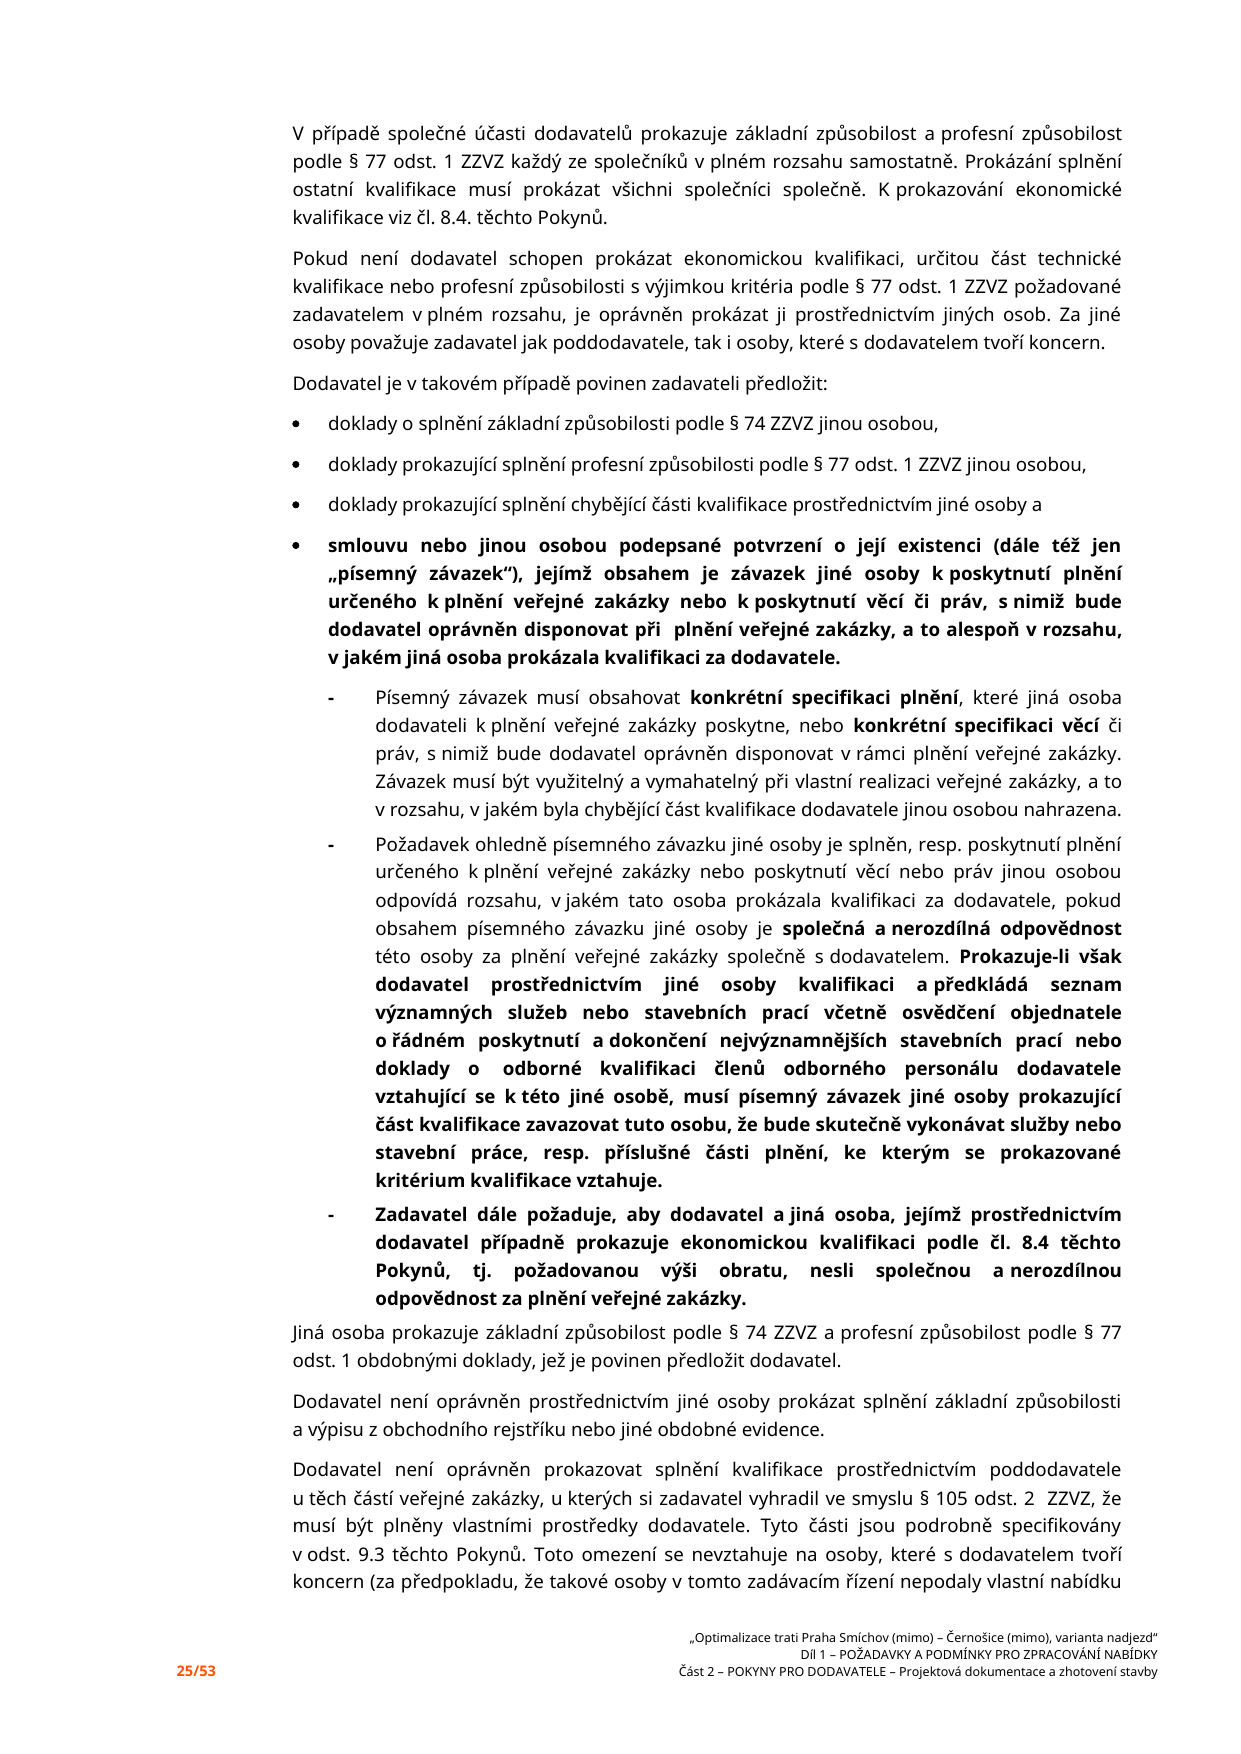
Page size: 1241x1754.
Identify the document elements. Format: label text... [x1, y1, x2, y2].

text Jiná osoba prokazuje základní způsobilost podle § 74 ZZVZ a profesní způsobilost podle § 77 odst. 1 obdobnými doklady, jež je povinen předložit dodavatel. [292, 1320, 1122, 1373]
text V případě společné účasti dodavatelů prokazuje základní způsobilost a profesní způsobilost podle § 77 odst. 1 ZZVZ každý ze společníků v plném rozsahu samostatně. Prokázání splnění ostatní kvalifikace musí prokázat všichni společníci společně. K prokazování ekonomické kvalifikace viz čl. 8.4. těchto Pokynů. [292, 121, 1122, 230]
text doklady prokazující splnění chybějící části kvalifikace prostřednictvím jiné osoby a [292, 491, 1122, 517]
text Pokud není dodavatel schopen prokázat ekonomickou kvalifikaci, určitou část technické kvalifikace nebo profesní způsobilosti s výjimkou kritéria podle § 77 odst. 1 ZZVZ požadované zadavatelem v plném rozsahu, je oprávněn prokázat ji prostřednictvím jiných osob. Za jiné osoby považuje zadavatel jak poddodavatele, tak i osoby, které s dodavatelem tvoří koncern. [292, 245, 1122, 355]
text Písemný závazek musí obsahovat konkrétní specifikaci plnění, které jiná osoba dodavateli k plnění veřejné zakázky poskytne, nebo konkrétní specifikaci věcí či práv, s nimiž bude dodavatel oprávněn disponovat v rámci plnění veřejné zakázky. Závazek musí být využitelný a vymahatelný při vlastní realizaci veřejné zakázky, a to v rozsahu, v jakém byla chybějící část kvalifikace dodavatele jinou osobou nahrazena. [328, 684, 1122, 822]
text Dodavatel je v takovém případě povinen zadavateli předložit: [292, 370, 1122, 395]
text doklady prokazující splnění profesní způsobilosti podle § 77 odst. 1 ZZVZ jinou osobou, [292, 451, 1122, 476]
text Zadavatel dále požaduje, aby dodavatel a jiná osoba, jejímž prostřednictvím dodavatel případně prokazuje ekonomickou kvalifikaci podle čl. 8.4 těchto Pokynů, tj. požadovanou výši obratu, nesli společnou a nerozdílnou odpovědnost za plnění veřejné zakázky. [328, 1201, 1122, 1311]
text doklady o splnění základní způsobilosti podle § 74 ZZVZ jinou osobou, [292, 410, 1122, 436]
text Požadavek ohledně písemného závazku jiné osoby je splněn, resp. poskytnutí plnění určeného k plnění veřejné zakázky nebo poskytnutí věcí nebo práv jinou osobou odpovídá rozsahu, v jakém tato osoba prokázala kvalifikaci za dodavatele, pokud obsahem písemného závazku jiné osoby je společná a nerozdílná odpovědnost této osoby za plnění veřejné zakázky společně s dodavatelem. Prokazuje-li však dodavatel prostřednictvím jiné osoby kvalifikaci a předkládá seznam významných služeb nebo stavebních prací včetně osvědčení objednatele o řádném poskytnutí a dokončení nejvýznamnějších stavebních prací nebo doklady o odborné kvalifikaci členů odborného personálu dodavatele vztahující se k této jiné osobě, musí písemný závazek jiné osoby prokazující část kvalifikace zavazovat tuto osobu, že bude skutečně vykonávat služby nebo stavební práce, resp. příslušné části plnění, ke kterým se prokazované kritérium kvalifikace vztahuje. [328, 831, 1122, 1193]
text smlouvu nebo jinou osobou podepsané potvrzení o její existenci (dále též jen „písemný závazek“), jejímž obsahem je závazek jiné osoby k poskytnutí plnění určeného k plnění veřejné zakázky nebo k poskytnutí věcí či práv, s nimiž bude dodavatel oprávněn disponovat při plnění veřejné zakázky, a to alespoň v rozsahu, v jakém jiná osoba prokázala kvalifikaci za dodavatele. [292, 532, 1122, 669]
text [292, 1457, 1122, 1594]
text Dodavatel není oprávněn prostřednictvím jiné osoby prokázat splnění základní způsobilosti a výpisu z obchodního rejstříku nebo jiné obdobné evidence. [292, 1388, 1122, 1442]
